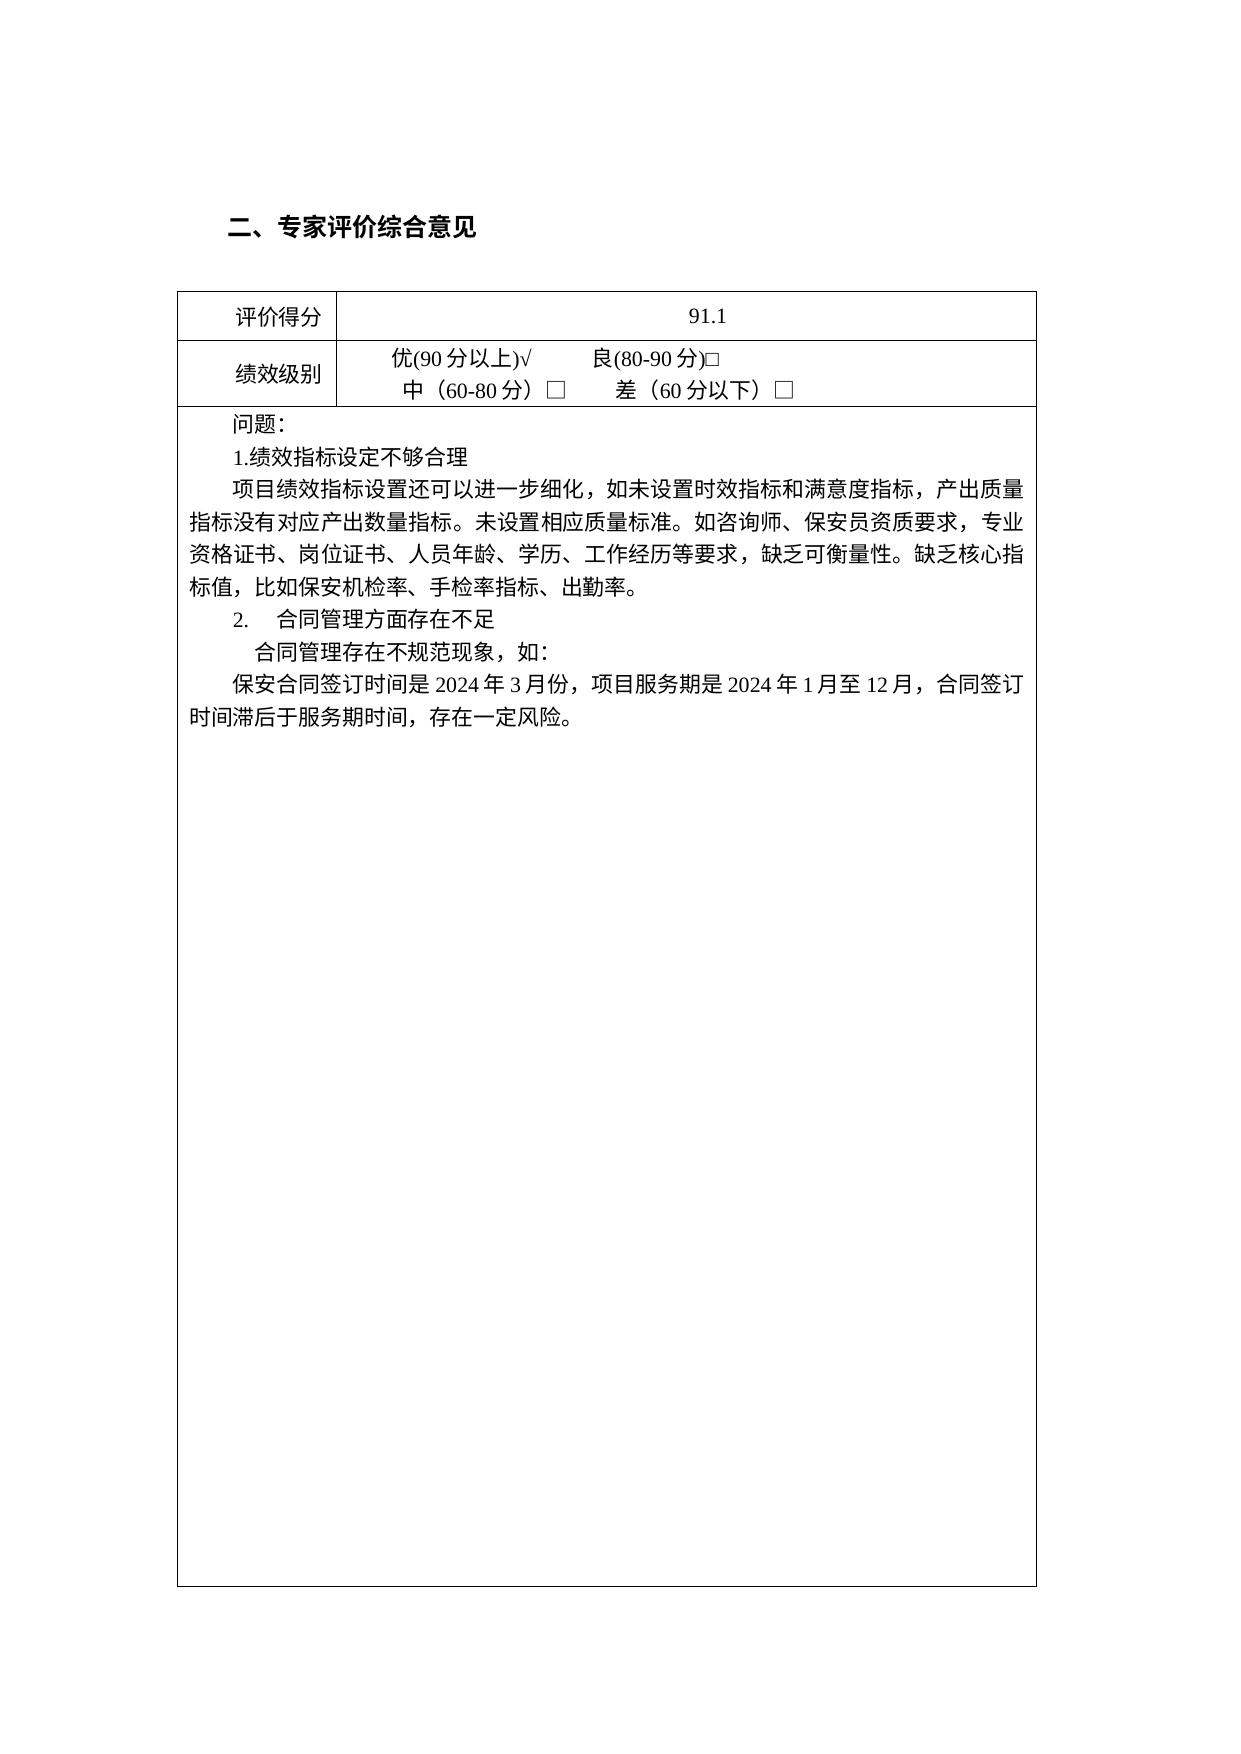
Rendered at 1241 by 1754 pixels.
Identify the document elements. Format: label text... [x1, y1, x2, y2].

table_cell 绩效级别 [178, 341, 336, 406]
table_header 评价得分 [178, 292, 336, 339]
table_header 91.1 [337, 292, 1036, 339]
table_cell 问题： 1.绩效指标设定不够合理 项目绩效指标设置还可以进一步细化，如未设置时效指标和满意度指标，产出质量指标没有对应产出数量指标。未设置相应质量标准。如咨询师、保安员资质要求，专业资格证书、岗位证书、人员年龄、学历、工作经历等要求，缺乏可衡量性。缺乏核心指标值，比如保安机检率、手检率指标、出勤率。 合同管理方面存在不足 合同管理存在不规范现象，如： 保安合同签订时间是2024年3月份，项目服务期是2024年1月至12月，合同签订时间滞后于服务期时间，存在一定风险。 [178, 407, 1036, 1586]
table_cell 优(90分以上)√ 良(80-90分)□ 中（60-80分）□ 差（60分以下）□ [337, 341, 1036, 406]
text 二、专家评价综合意见 [177, 193, 1053, 258]
